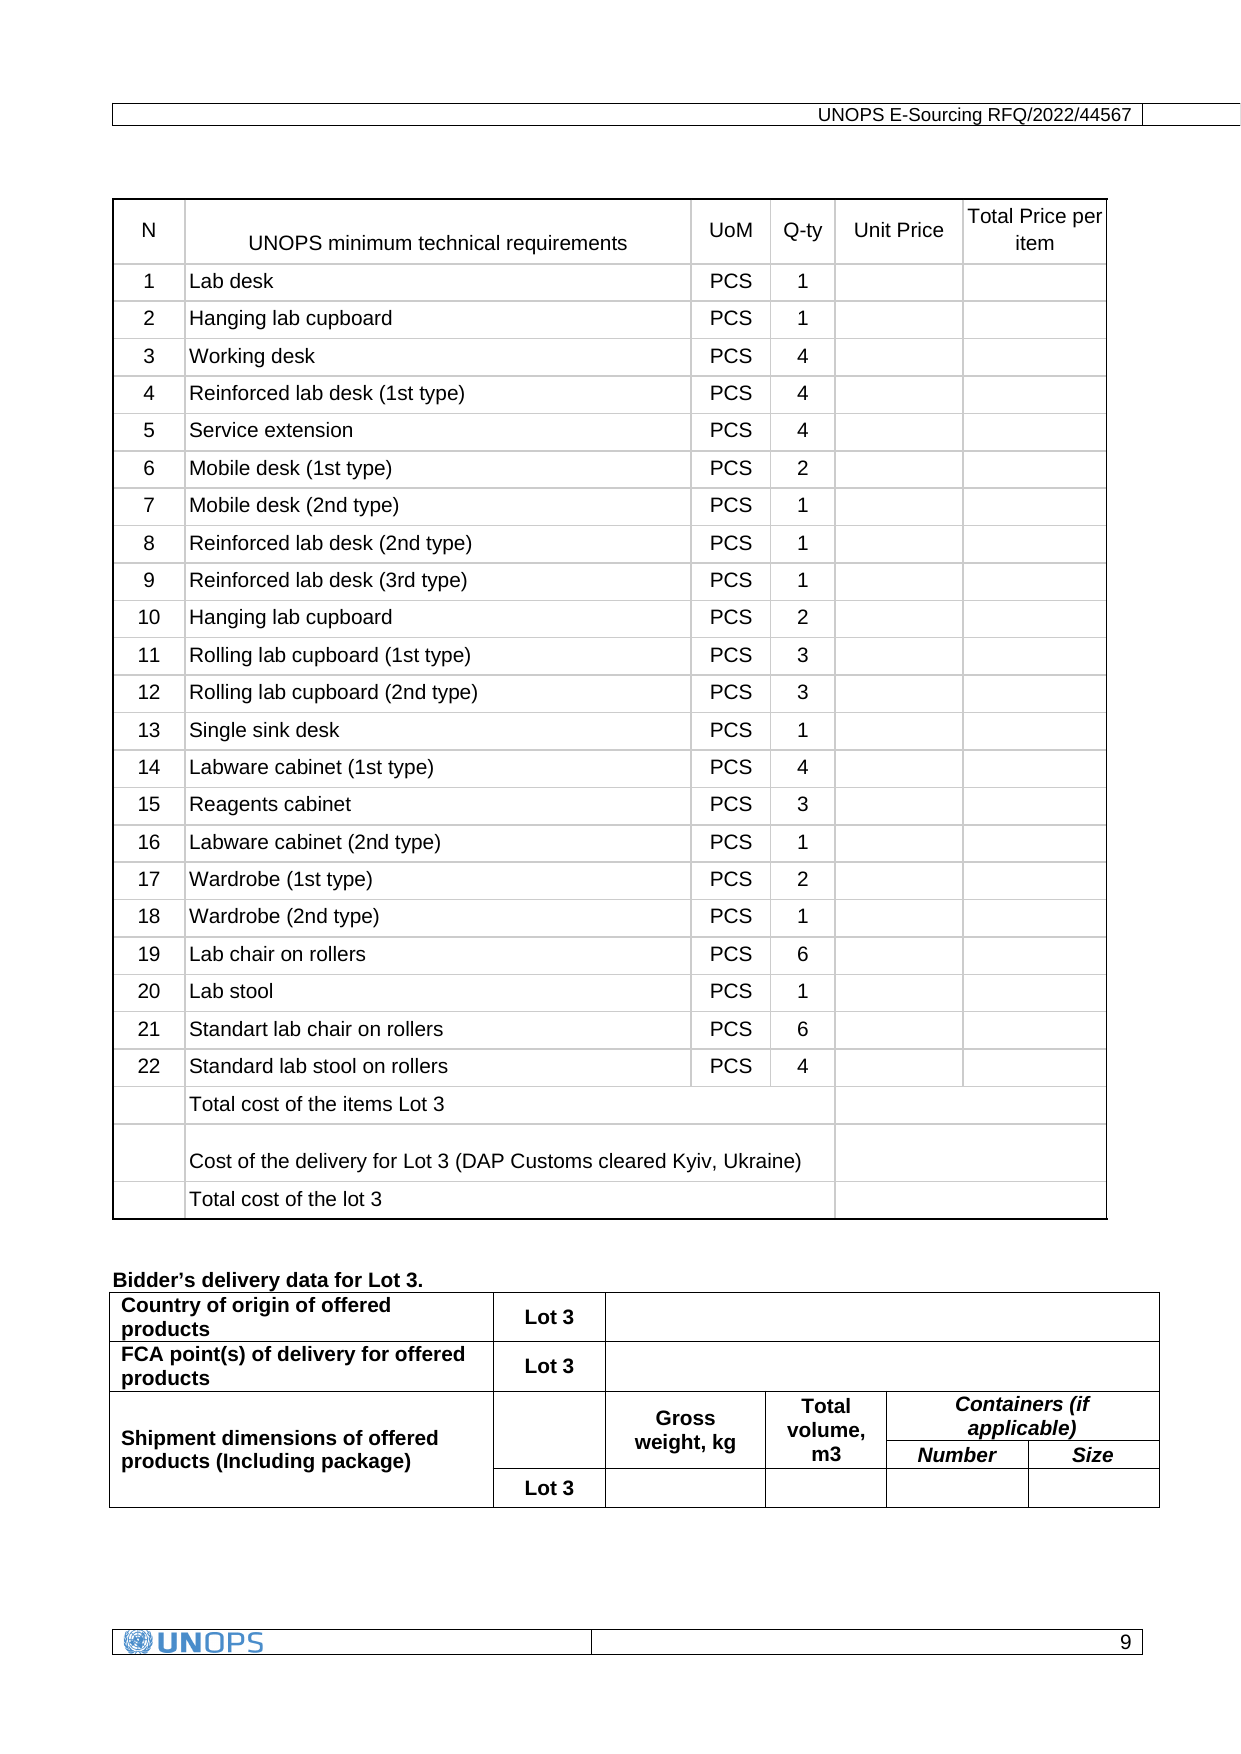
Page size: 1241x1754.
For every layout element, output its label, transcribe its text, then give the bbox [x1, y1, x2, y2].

table_cell [494, 1392, 605, 1468]
table_header [606, 1293, 1159, 1341]
table_cell [606, 1342, 1159, 1391]
table_cell Containers (if applicable) [887, 1392, 1159, 1439]
table_header Country of origin of offered products [110, 1293, 493, 1341]
table_cell Lot 3 [494, 1469, 605, 1507]
picture [123, 1630, 263, 1654]
table_cell FCA point(s) of delivery for offered products [110, 1342, 493, 1391]
table_header Lot 3 [494, 1293, 605, 1341]
table_cell Size [1029, 1441, 1159, 1468]
text Bidder’s delivery data for Lot 3. [112, 1268, 1128, 1292]
table_cell Number [887, 1441, 1028, 1468]
table_cell [887, 1469, 1028, 1507]
table_cell [606, 1469, 765, 1507]
table_cell Total volume, m3 [766, 1392, 886, 1468]
table_cell [1029, 1469, 1159, 1507]
table_cell Shipment dimensions of offered products (Including package) [110, 1392, 493, 1507]
table_cell Gross weight, kg [606, 1392, 765, 1468]
table_cell [766, 1469, 886, 1507]
table_cell Lot 3 [494, 1342, 605, 1391]
